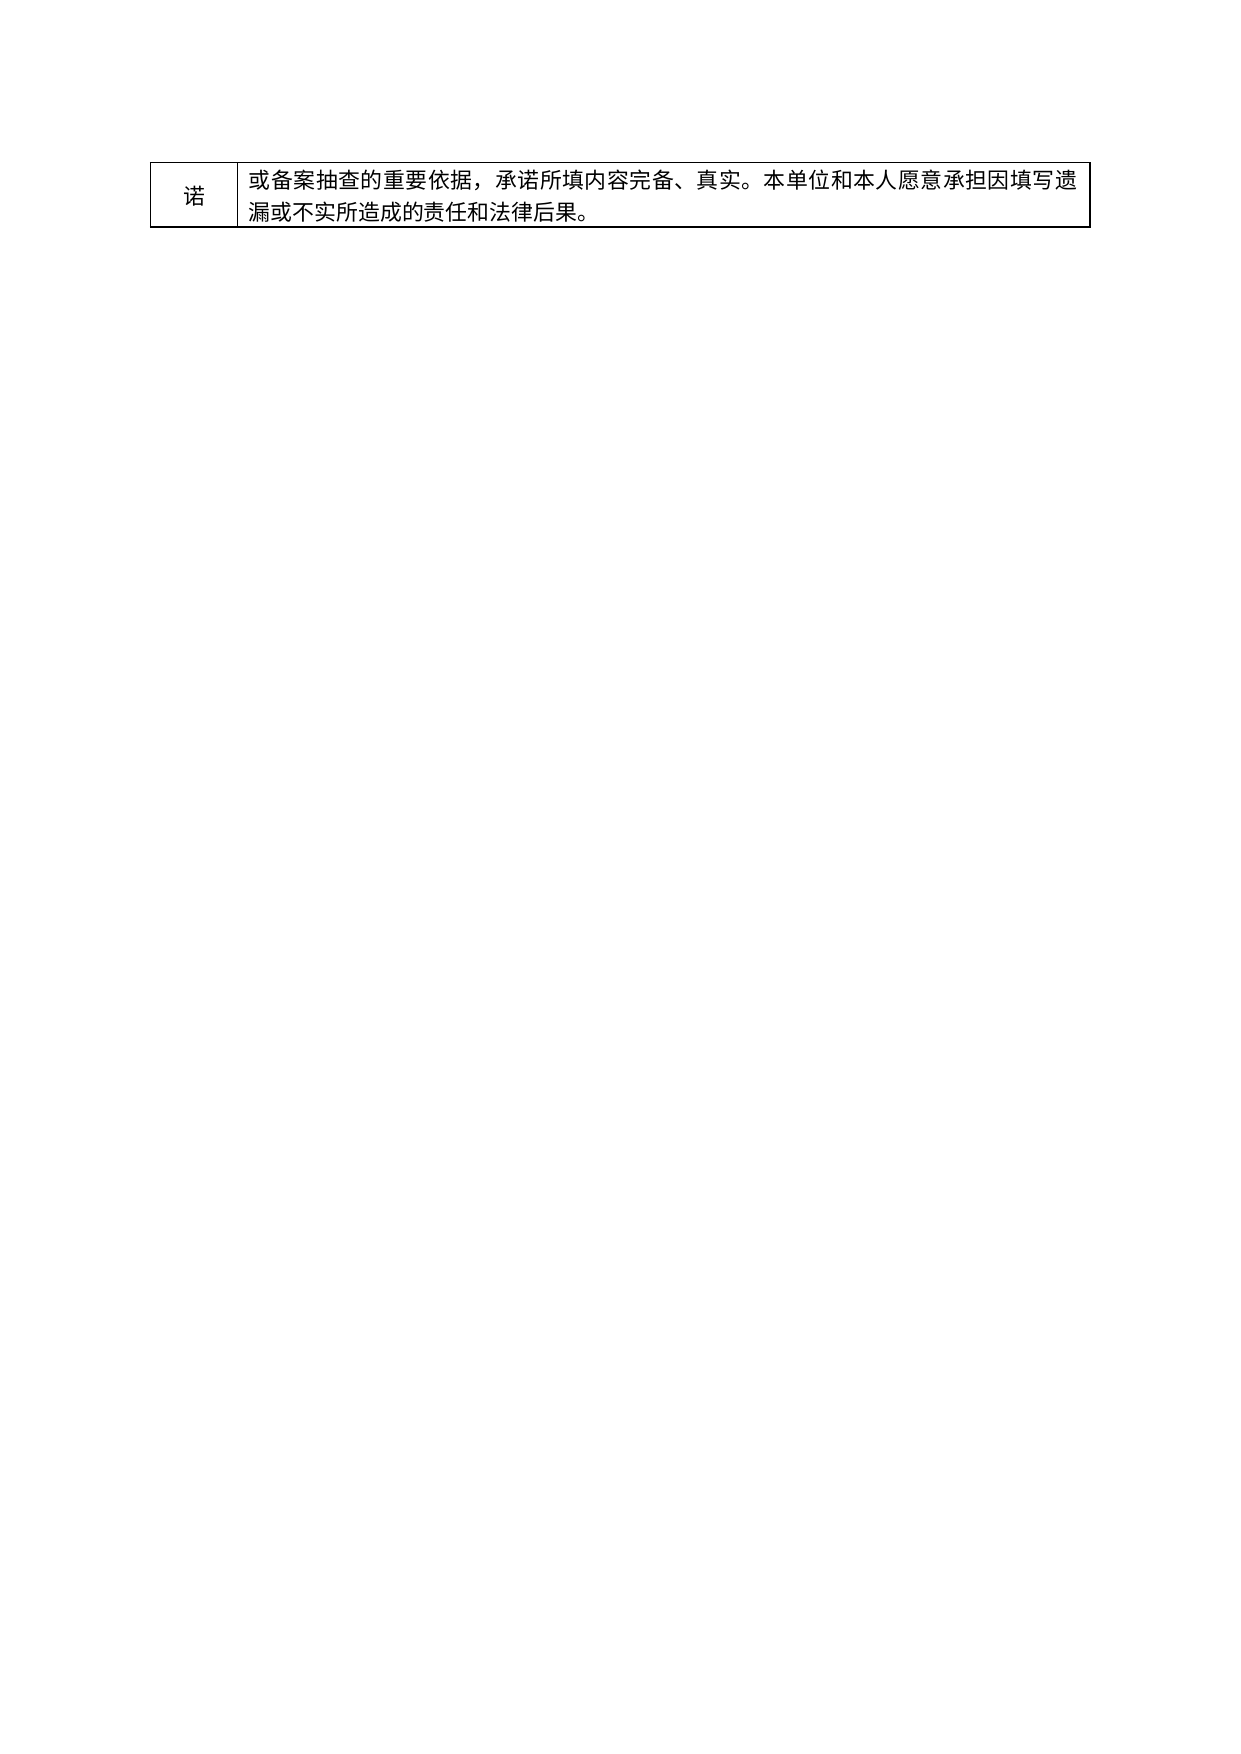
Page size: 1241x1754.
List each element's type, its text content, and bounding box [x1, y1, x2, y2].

table_cell 真实性承诺 [151, 163, 237, 226]
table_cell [238, 163, 1089, 226]
